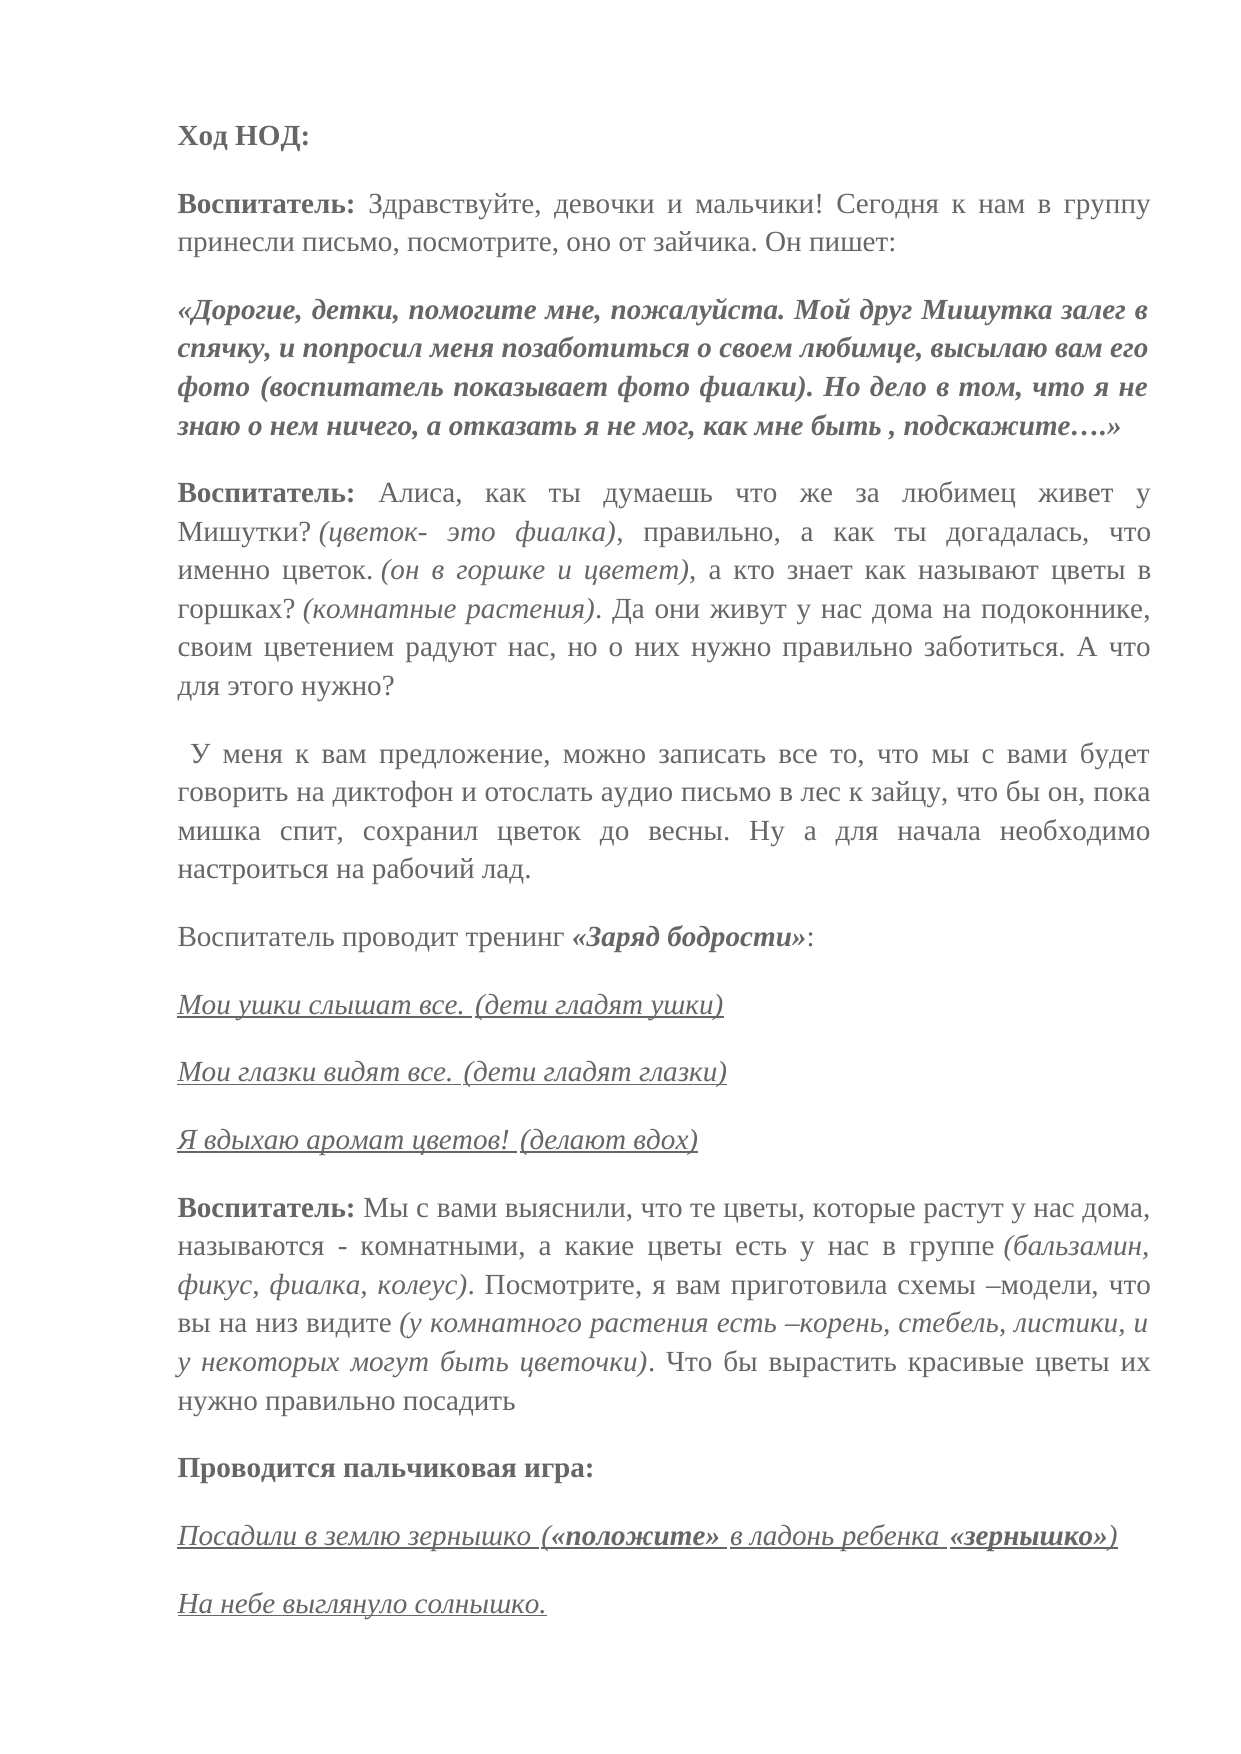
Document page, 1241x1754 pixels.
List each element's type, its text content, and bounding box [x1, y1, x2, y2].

text Мои глазки видят все. (дети гладят глазки) [177, 1054, 1152, 1088]
text На небе выглянуло солнышко. [177, 1586, 1152, 1619]
text Я вдыхаю аромат цветов! (делают вдох) [177, 1122, 1152, 1156]
text «Дорогие, детки, помогите мне, пожалуйста. Мой друг Мишутка залег в спячку, и попросил меня позаботиться о своем любимце, высылаю вам его фото (воспитатель показывает фото фиалки). Но дело в том, что я не знаю о нем ничего, а отказать я не мог, как мне быть , подскажите….» [177, 292, 1152, 441]
text Воспитатель: Алиса, как ты думаешь что же за любимец живет у Мишутки? (цветок- это фиалка), правильно, а как ты догадалась, что именно цветок. (он в горшке и цветет), а кто знает как называют цветы в горшках? (комнатные растения). Да они живут у нас дома на подоконнике, своим цветением радуют нас, но о них нужно правильно заботиться. А что для этого нужно? [177, 475, 1152, 702]
text Ход НОД: [177, 118, 1152, 152]
text Воспитатель: Здравствуйте, девочки и мальчики! Сегодня к нам в группу принесли письмо, посмотрите, оно от зайчика. Он пишет: [177, 186, 1152, 258]
text Проводится пальчиковая игра: [177, 1450, 1152, 1484]
text Посадили в землю зернышко («положите» в ладонь ребенка «зернышко») [177, 1518, 1152, 1552]
text Мои ушки слышат все. (дети гладят ушки) [177, 987, 1152, 1020]
text У меня к вам предложение, можно записать все то, что мы с вами будет говорить на диктофон и отослать аудио письмо в лес к зайцу, что бы он, пока мишка спит, сохранил цветок до весны. Ну а для начала необходимо настроиться на рабочий лад. [177, 736, 1152, 885]
text Воспитатель проводит тренинг «Заряд бодрости»: [177, 919, 1152, 953]
text Воспитатель: Мы с вами выяснили, что те цветы, которые растут у нас дома, называются - комнатными, а какие цветы есть у нас в группе (бальзамин, фикус, фиалка, колеус). Посмотрите, я вам приготовила схемы –модели, что вы на низ видите (у комнатного растения есть –корень, стебель, листики, и у некоторых могут быть цветочки). Что бы вырастить красивые цветы их нужно правильно посадить [177, 1190, 1152, 1416]
